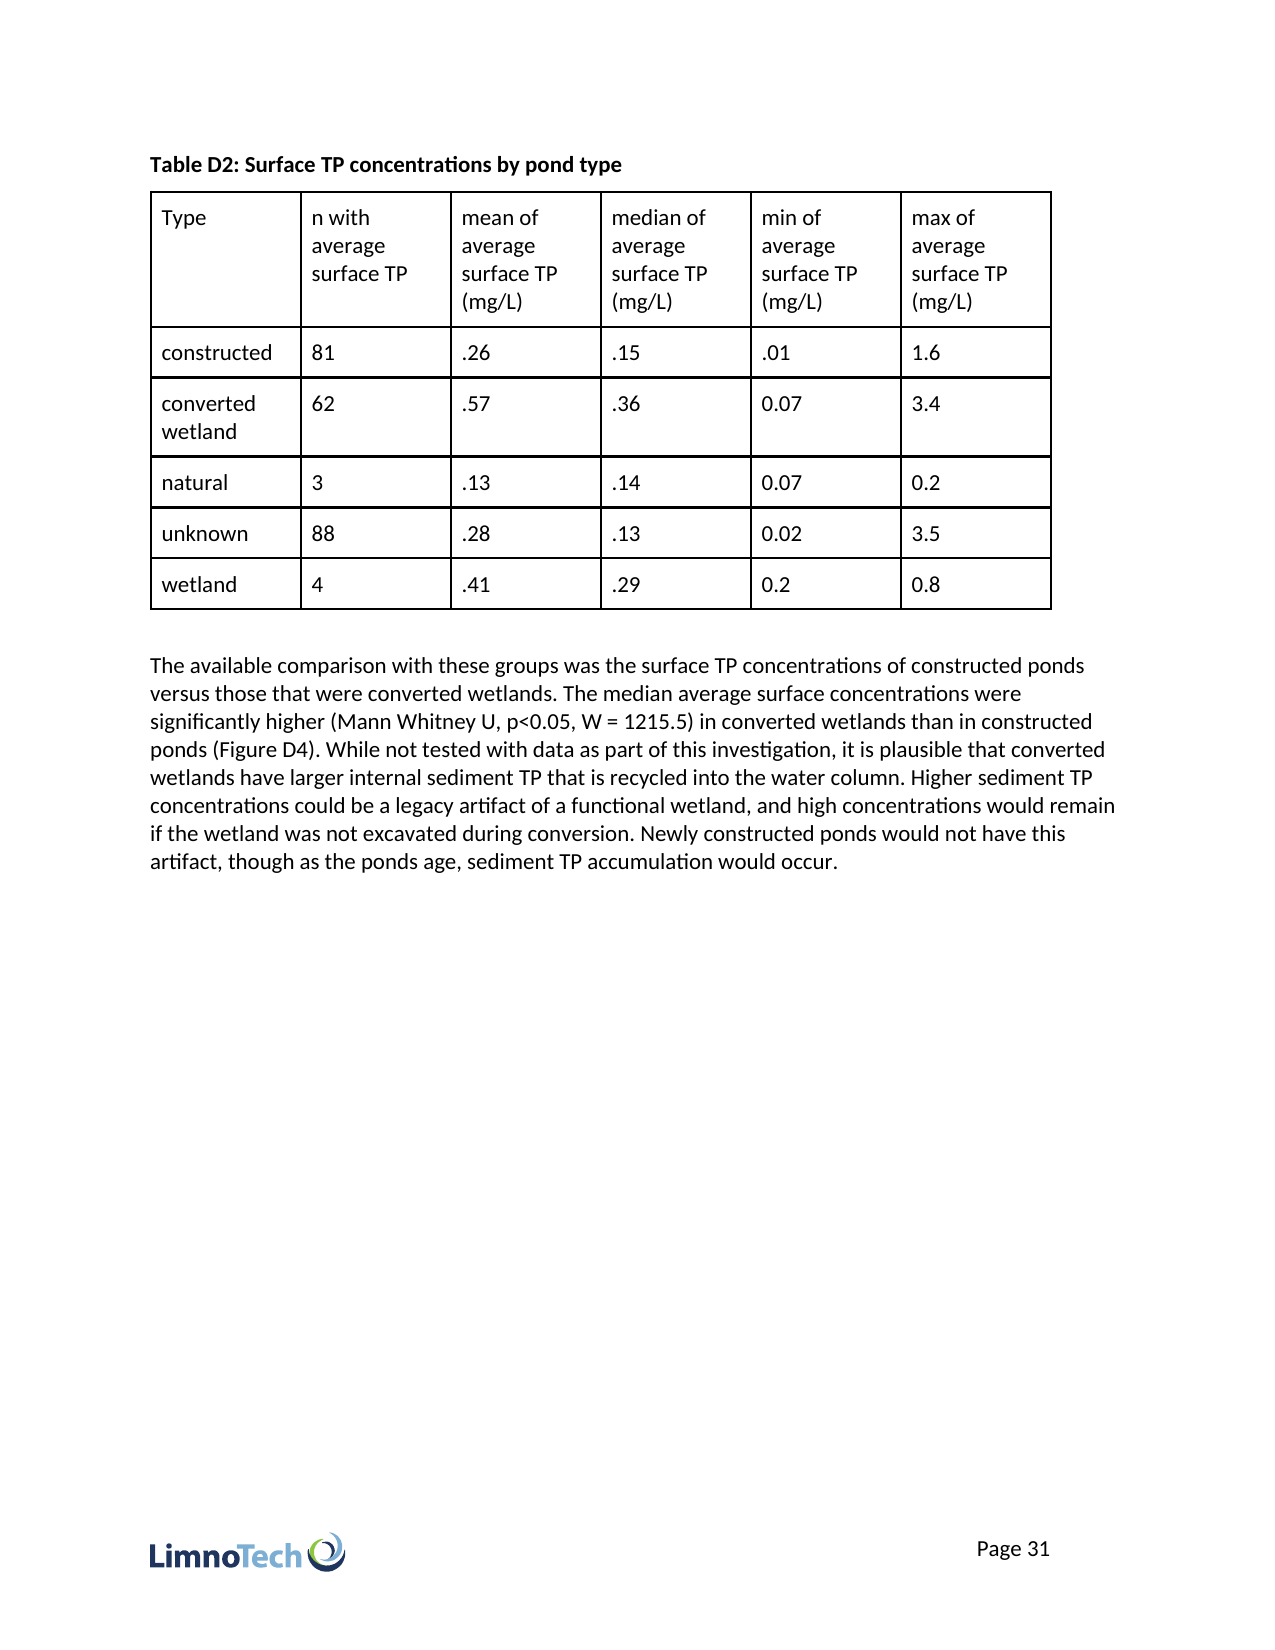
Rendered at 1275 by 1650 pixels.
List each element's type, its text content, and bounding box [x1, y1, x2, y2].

table_cell wetland [152, 559, 300, 608]
table_cell .36 [602, 379, 750, 455]
table_cell 0.07 [752, 458, 900, 506]
table_cell 62 [302, 379, 450, 455]
table_cell converted wetland [152, 379, 300, 455]
table_header max of average surface TP (mg/L) [902, 193, 1050, 326]
table_cell .13 [602, 509, 750, 557]
table_cell unknown [152, 509, 300, 557]
table_cell constructed [152, 328, 300, 376]
table_cell 1.6 [902, 328, 1050, 376]
table_cell 3.4 [902, 379, 1050, 455]
table_cell .14 [602, 458, 750, 506]
table_cell 0.2 [902, 458, 1050, 506]
table_cell 88 [302, 509, 450, 557]
table_header mean of average surface TP (mg/L) [452, 193, 600, 326]
table_header n with average surface TP [302, 193, 450, 326]
table_cell .28 [452, 509, 600, 557]
table_cell .01 [752, 328, 900, 376]
table_cell 0.2 [752, 559, 900, 608]
table_cell 0.02 [752, 509, 900, 557]
table_cell .29 [602, 559, 750, 608]
table_cell natural [152, 458, 300, 506]
table_cell 0.07 [752, 379, 900, 455]
table_header Type [152, 193, 300, 326]
table_cell 0.8 [902, 559, 1050, 608]
table_cell 4 [302, 559, 450, 608]
table_cell .26 [452, 328, 600, 376]
table_cell .41 [452, 559, 600, 608]
table_cell .13 [452, 458, 600, 506]
text The available comparison with these groups was the surface TP concentrations of constructed ponds versus those that were converted wetlands. The median average surface concentrations were significantly higher (Mann Whitney U, p<0.05, W = 1215.5) in converted wetlands than in constructed ponds (Figure D4). While not tested with data as part of this investigation, it is plausible that converted wetlands have larger internal sediment TP that is recycled into the water column. Higher sediment TP concentrations could be a legacy artifact of a functional wetland, and high concentrations would remain if the wetland was not excavated during conversion. Newly constructed ponds would not have this artifact, though as the ponds age, sediment TP accumulation would occur. [150, 651, 1125, 875]
table_cell 3.5 [902, 509, 1050, 557]
table_header median of average surface TP (mg/L) [602, 193, 750, 326]
table_cell .57 [452, 379, 600, 455]
table_header min of average surface TP (mg/L) [752, 193, 900, 326]
text Table D2: Surface TP concentrations by pond type [150, 150, 1125, 178]
table_cell 81 [302, 328, 450, 376]
table_cell .15 [602, 328, 750, 376]
table_cell 3 [302, 458, 450, 506]
